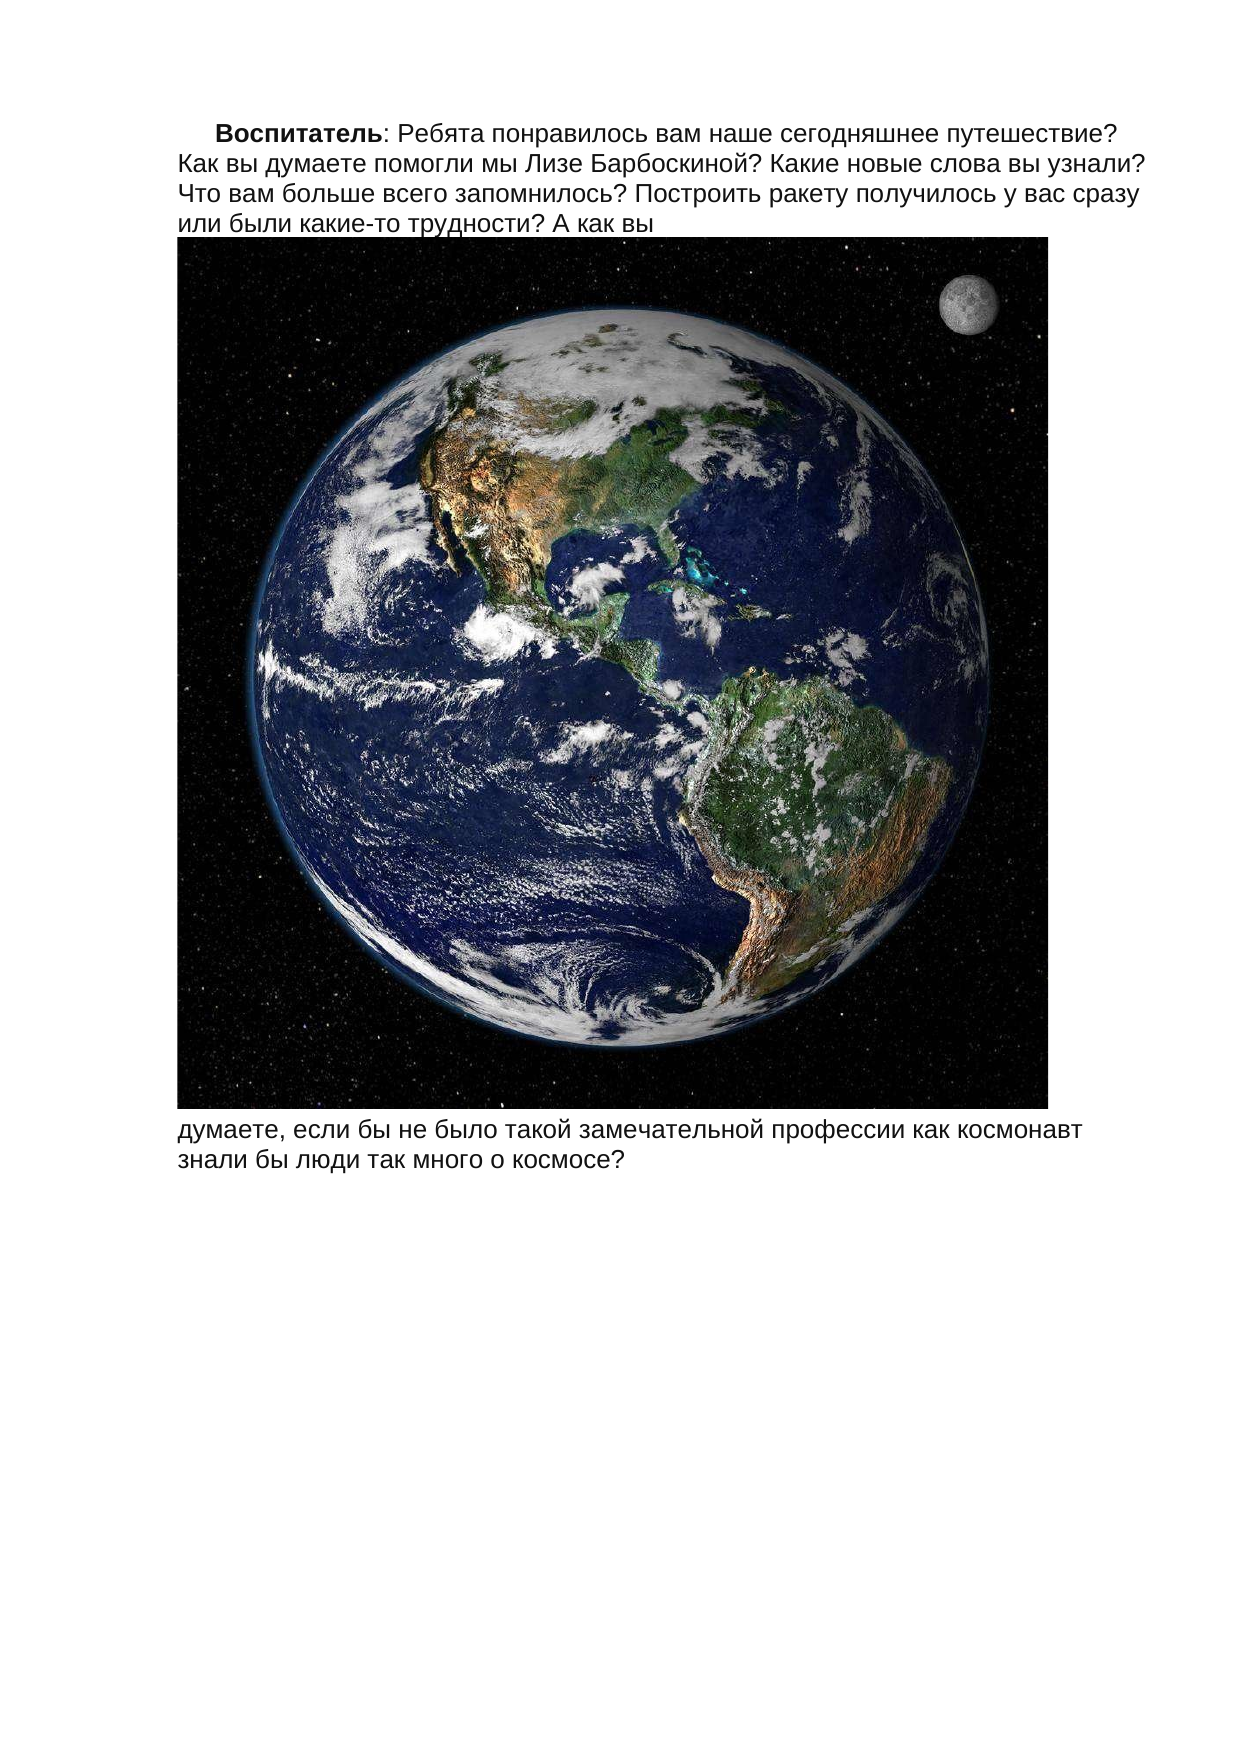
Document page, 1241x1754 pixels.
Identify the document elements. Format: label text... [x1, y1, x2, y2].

picture [177, 237, 1049, 1109]
